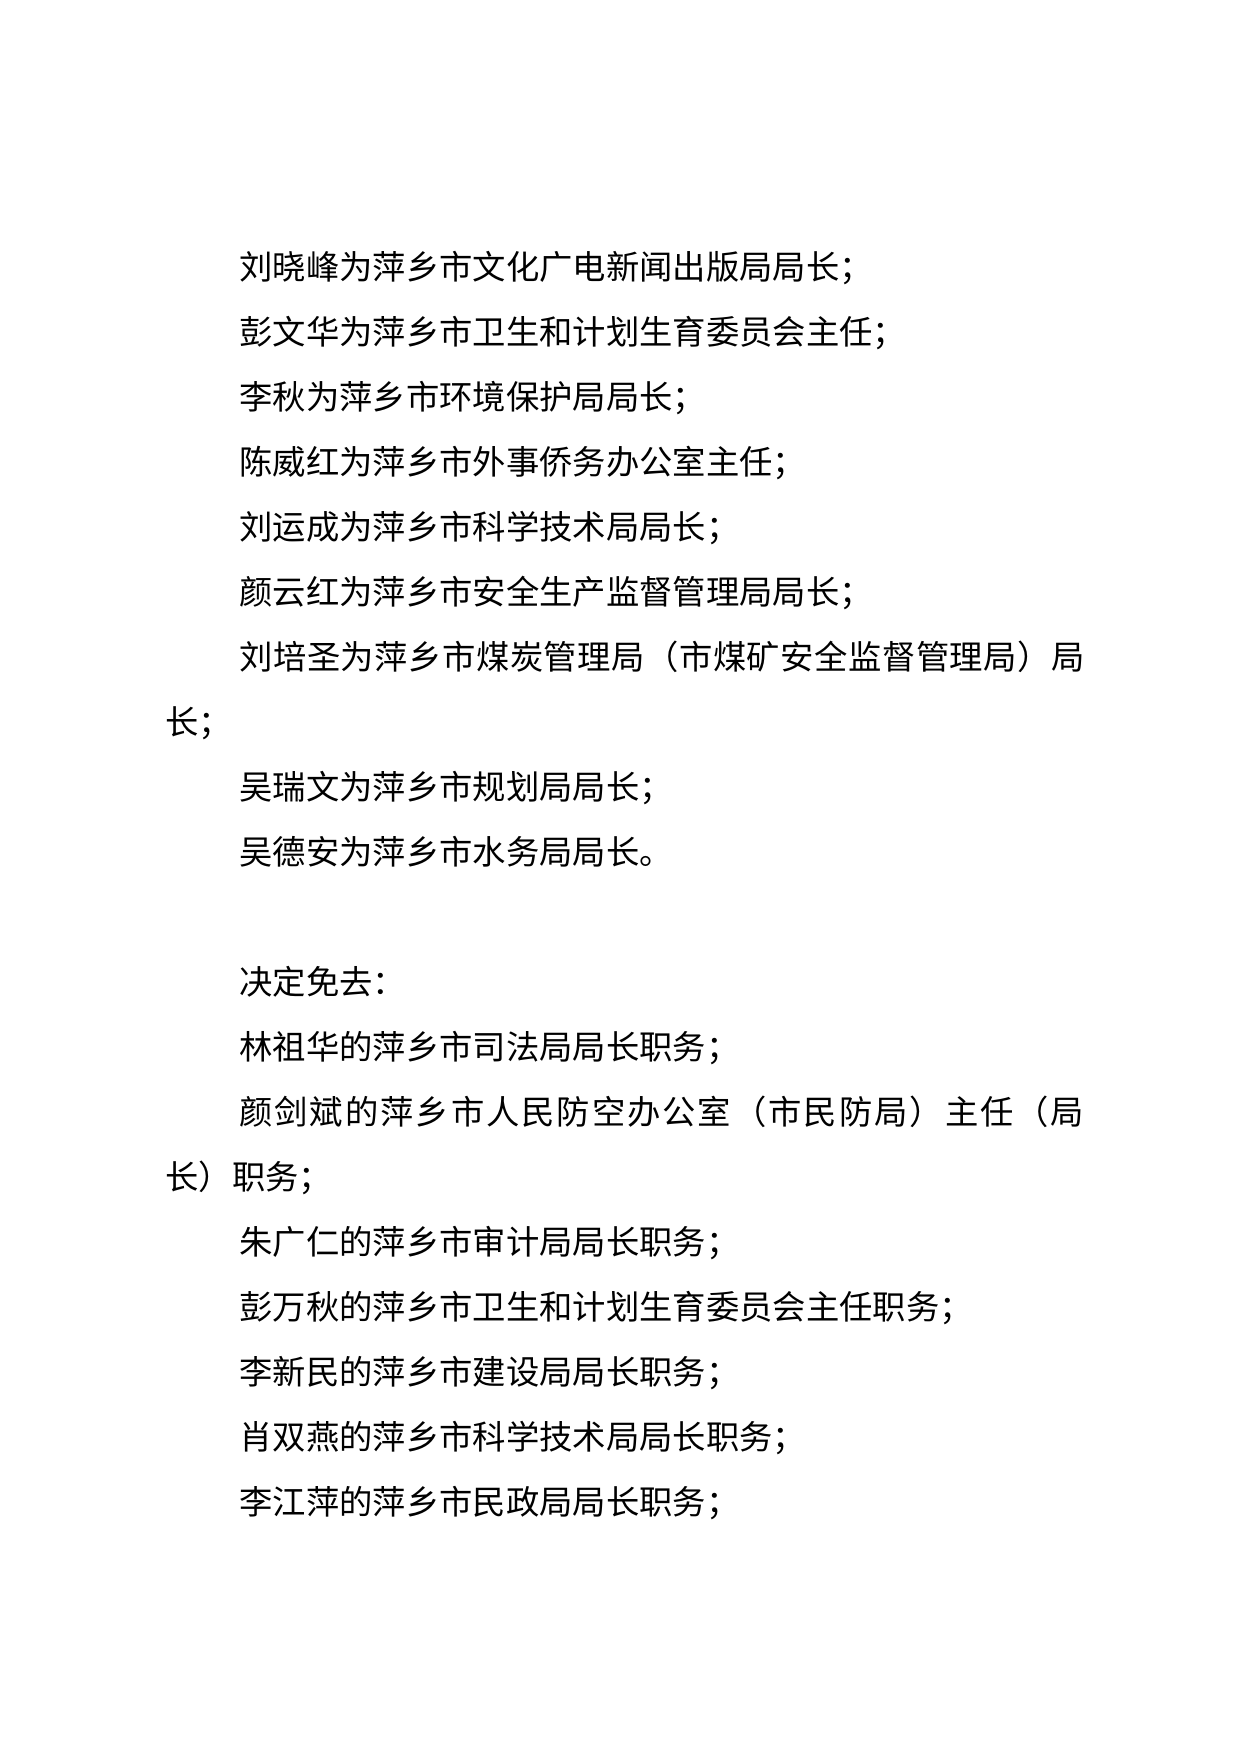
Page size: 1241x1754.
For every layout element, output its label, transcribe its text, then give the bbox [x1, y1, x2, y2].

text 刘晓峰为萍乡市文化广电新闻出版局局长； [165, 233, 1087, 298]
text 刘运成为萍乡市科学技术局局长； [165, 493, 1087, 558]
text 彭文华为萍乡市卫生和计划生育委员会主任； [165, 298, 1087, 363]
text 吴德安为萍乡市水务局局长。 [165, 818, 1087, 883]
text 李新民的萍乡市建设局局长职务； [165, 1338, 1087, 1403]
text 颜云红为萍乡市安全生产监督管理局局长； [165, 558, 1087, 623]
text 刘培圣为萍乡市煤炭管理局（市煤矿安全监督管理局）局长； [165, 623, 1087, 753]
text 决定免去： [165, 948, 1087, 1013]
text 肖双燕的萍乡市科学技术局局长职务； [165, 1403, 1087, 1468]
text 彭万秋的萍乡市卫生和计划生育委员会主任职务； [165, 1273, 1087, 1338]
text 陈威红为萍乡市外事侨务办公室主任； [165, 428, 1087, 493]
text 林祖华的萍乡市司法局局长职务； [165, 1013, 1087, 1078]
text 吴瑞文为萍乡市规划局局长； [165, 753, 1087, 818]
text 李江萍的萍乡市民政局局长职务； [165, 1468, 1087, 1533]
text 颜剑斌的萍乡市人民防空办公室（市民防局）主任（局长）职务； [165, 1078, 1087, 1208]
text 朱广仁的萍乡市审计局局长职务； [165, 1208, 1087, 1273]
text 李秋为萍乡市环境保护局局长； [165, 363, 1087, 428]
